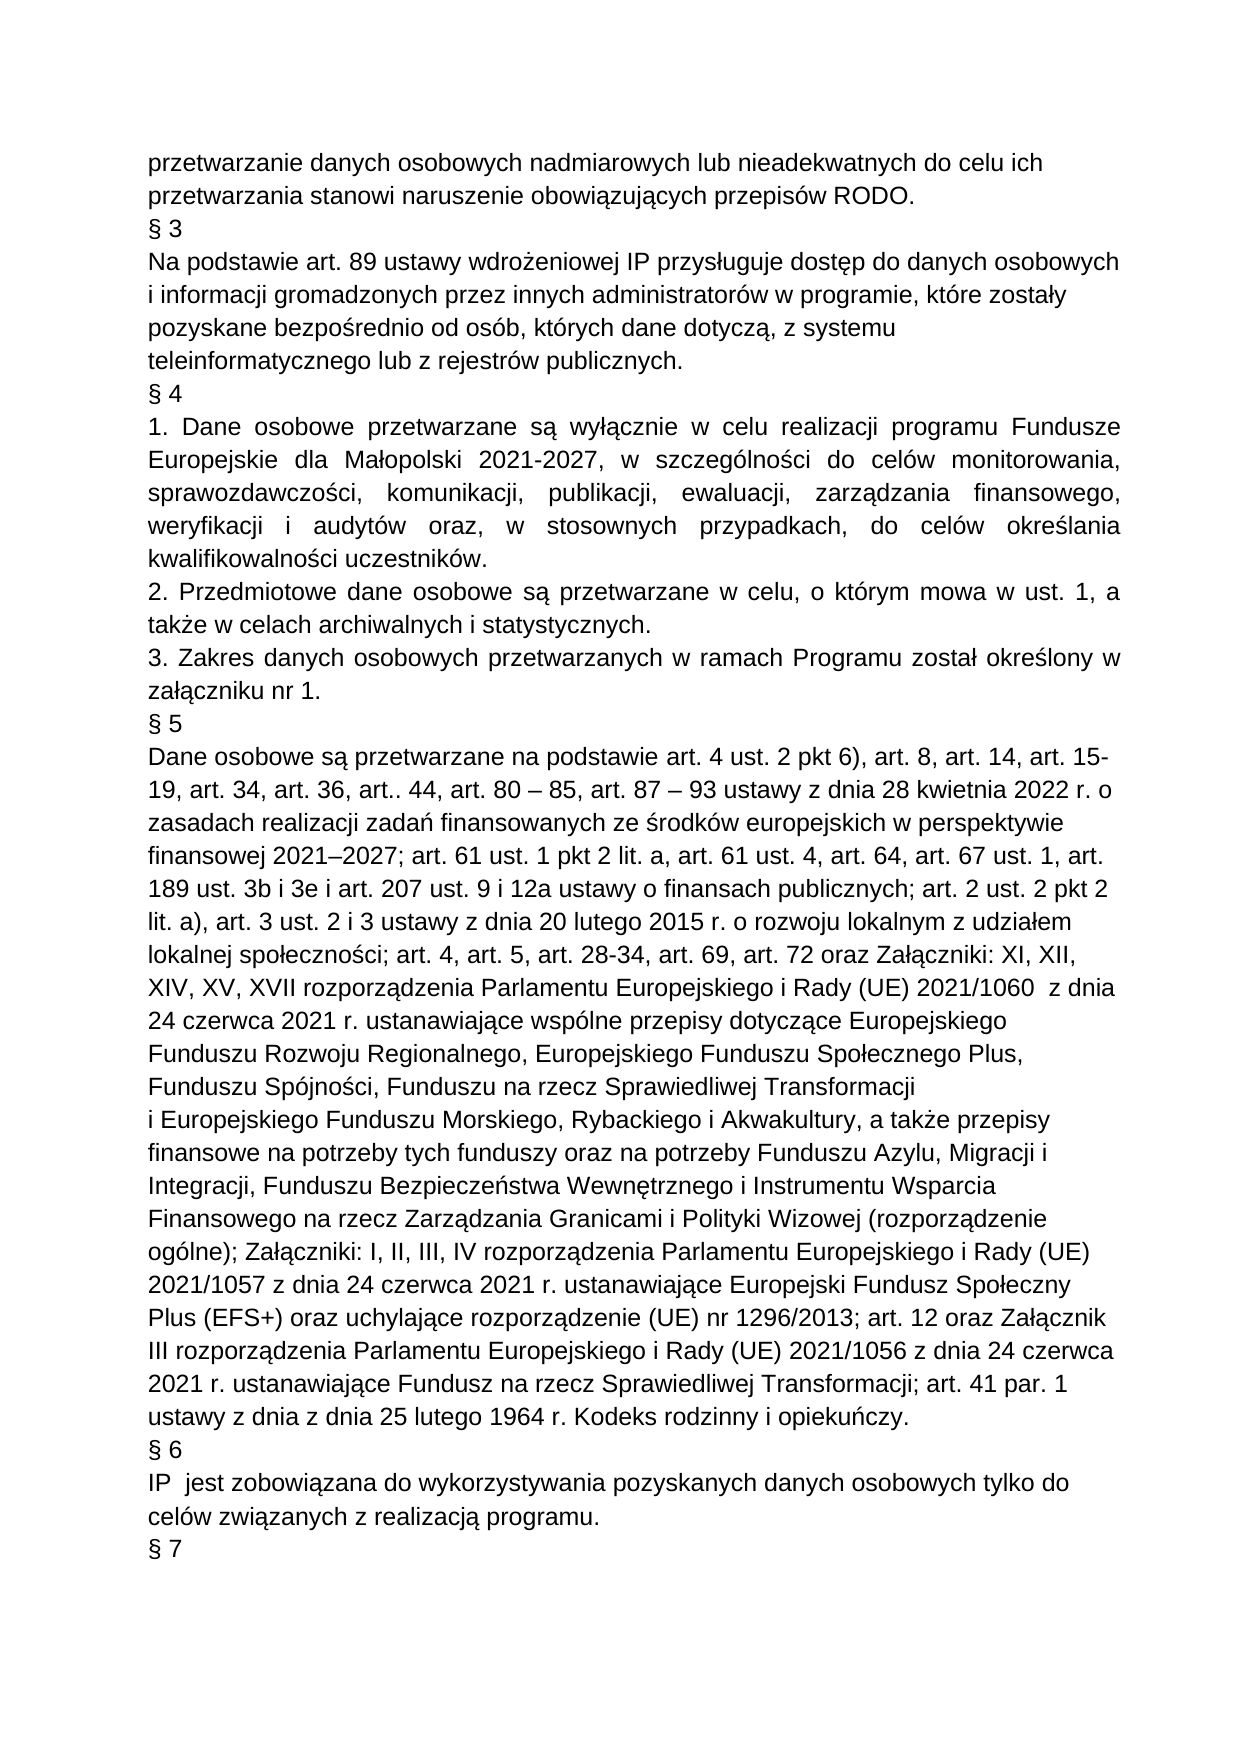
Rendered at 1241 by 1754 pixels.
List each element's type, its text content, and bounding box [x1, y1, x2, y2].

text 3. Zakres danych osobowych przetwarzanych w ramach Programu został określony w załączniku nr 1. [148, 643, 1122, 705]
text § 5 [148, 709, 1122, 738]
text 1. Dane osobowe przetwarzane są wyłącznie w celu realizacji programu Fundusze Europejskie dla Małopolski 2021-2027, w szczególności do celów monitorowania, sprawozdawczości, komunikacji, publikacji, ewaluacji, zarządzania finansowego, weryfikacji i audytów oraz, w stosownych przypadkach, do celów określania kwalifikowalności uczestników. [148, 412, 1122, 573]
text § 4 [148, 379, 1122, 407]
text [148, 148, 1122, 209]
text § 6 [148, 1435, 1122, 1464]
text 2. Przedmiotowe dane osobowe są przetwarzane w celu, o którym mowa w ust. 1, a także w celach archiwalnych i statystycznych. [148, 577, 1122, 639]
text Na podstawie art. 89 ustawy wdrożeniowej IP przysługuje dostęp do danych osobowych i informacji gromadzonych przez innych administratorów w programie, które zostały pozyskane bezpośrednio od osób, których dane dotyczą, z systemu teleinformatycznego lub z rejestrów publicznych. [148, 247, 1122, 374]
text Dane osobowe są przetwarzane na podstawie art. 4 ust. 2 pkt 6), art. 8, art. 14, art. 15-19, art. 34, art. 36, art.. 44, art. 80 – 85, art. 87 – 93 ustawy z dnia 28 kwietnia 2022 r. o zasadach realizacji zadań finansowanych ze środków europejskich w perspektywie finansowej 2021–2027; art. 61 ust. 1 pkt 2 lit. a, art. 61 ust. 4, art. 64, art. 67 ust. 1, art. 189 ust. 3b i 3e i art. 207 ust. 9 i 12a ustawy o finansach publicznych; art. 2 ust. 2 pkt 2 lit. a), art. 3 ust. 2 i 3 ustawy z dnia 20 lutego 2015 r. o rozwoju lokalnym z udziałem lokalnej społeczności; art. 4, art. 5, art. 28-34, art. 69, art. 72 oraz Załączniki: XI, XII, XIV, XV, XVII rozporządzenia Parlamentu Europejskiego i Rady (UE) 2021/1060 z dnia 24 czerwca 2021 r. ustanawiające wspólne przepisy dotyczące Europejskiego Funduszu Rozwoju Regionalnego, Europejskiego Funduszu Społecznego Plus, Funduszu Spójności, Funduszu na rzecz Sprawiedliwej Transformacji i Europejskiego Funduszu Morskiego, Rybackiego i Akwakultury, a także przepisy finansowe na potrzeby tych funduszy oraz na potrzeby Funduszu Azylu, Migracji i Integracji, Funduszu Bezpieczeństwa Wewnętrznego i Instrumentu Wsparcia Finansowego na rzecz Zarządzania Granicami i Polityki Wizowej (rozporządzenie ogólne); Załączniki: I, II, III, IV rozporządzenia Parlamentu Europejskiego i Rady (UE) 2021/1057 z dnia 24 czerwca 2021 r. ustanawiające Europejski Fundusz Społeczny Plus (EFS+) oraz uchylające rozporządzenie (UE) nr 1296/2013; art. 12 oraz Załącznik III rozporządzenia Parlamentu Europejskiego i Rady (UE) 2021/1056 z dnia 24 czerwca 2021 r. ustanawiające Fundusz na rzecz Sprawiedliwej Transformacji; art. 41 par. 1 ustawy z dnia z dnia 25 lutego 1964 r. Kodeks rodzinny i opiekuńczy. [148, 742, 1122, 1431]
text § 7 [148, 1534, 1122, 1563]
text § 3 [148, 214, 1122, 242]
text IP jest zobowiązana do wykorzystywania pozyskanych danych osobowych tylko do celów związanych z realizacją programu. [148, 1468, 1122, 1530]
